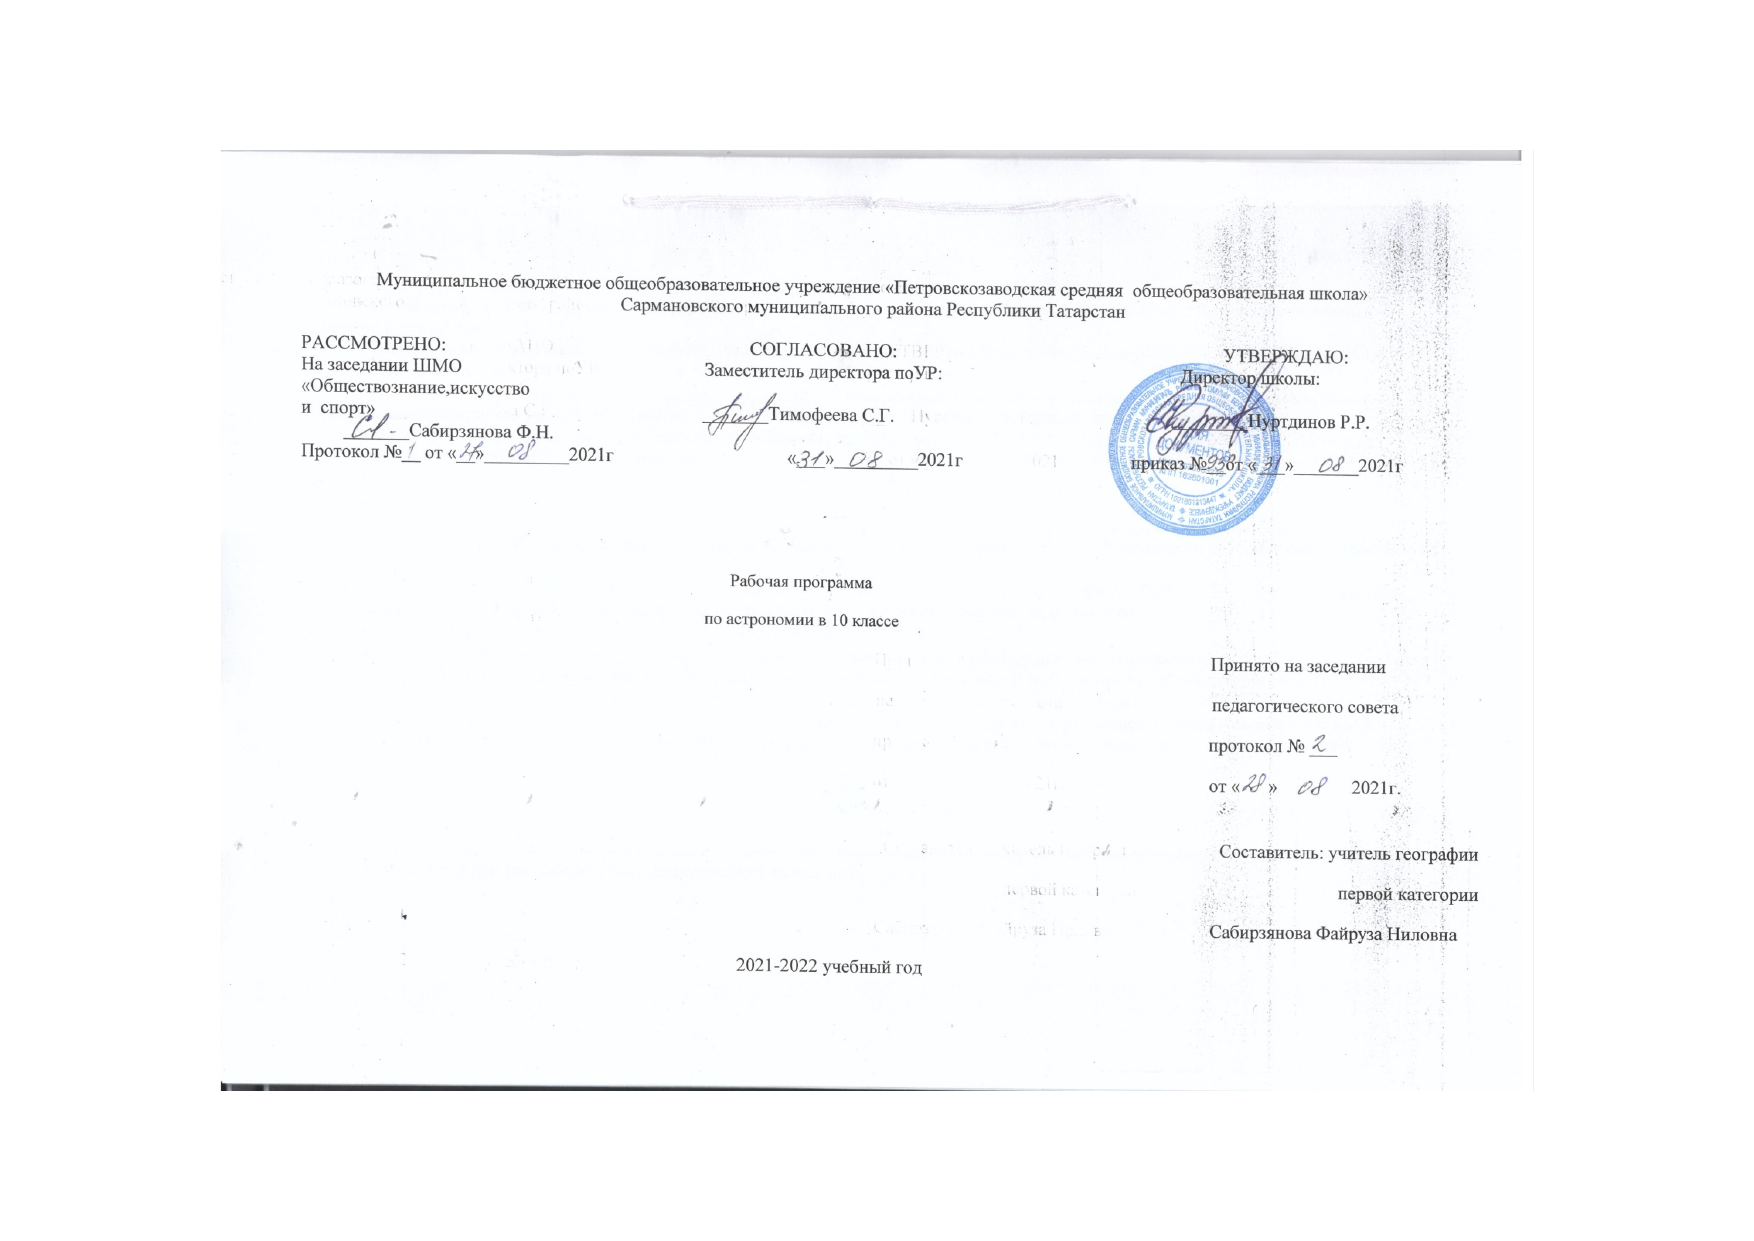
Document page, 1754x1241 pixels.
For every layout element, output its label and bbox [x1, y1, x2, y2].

picture [220, 150, 1534, 1091]
